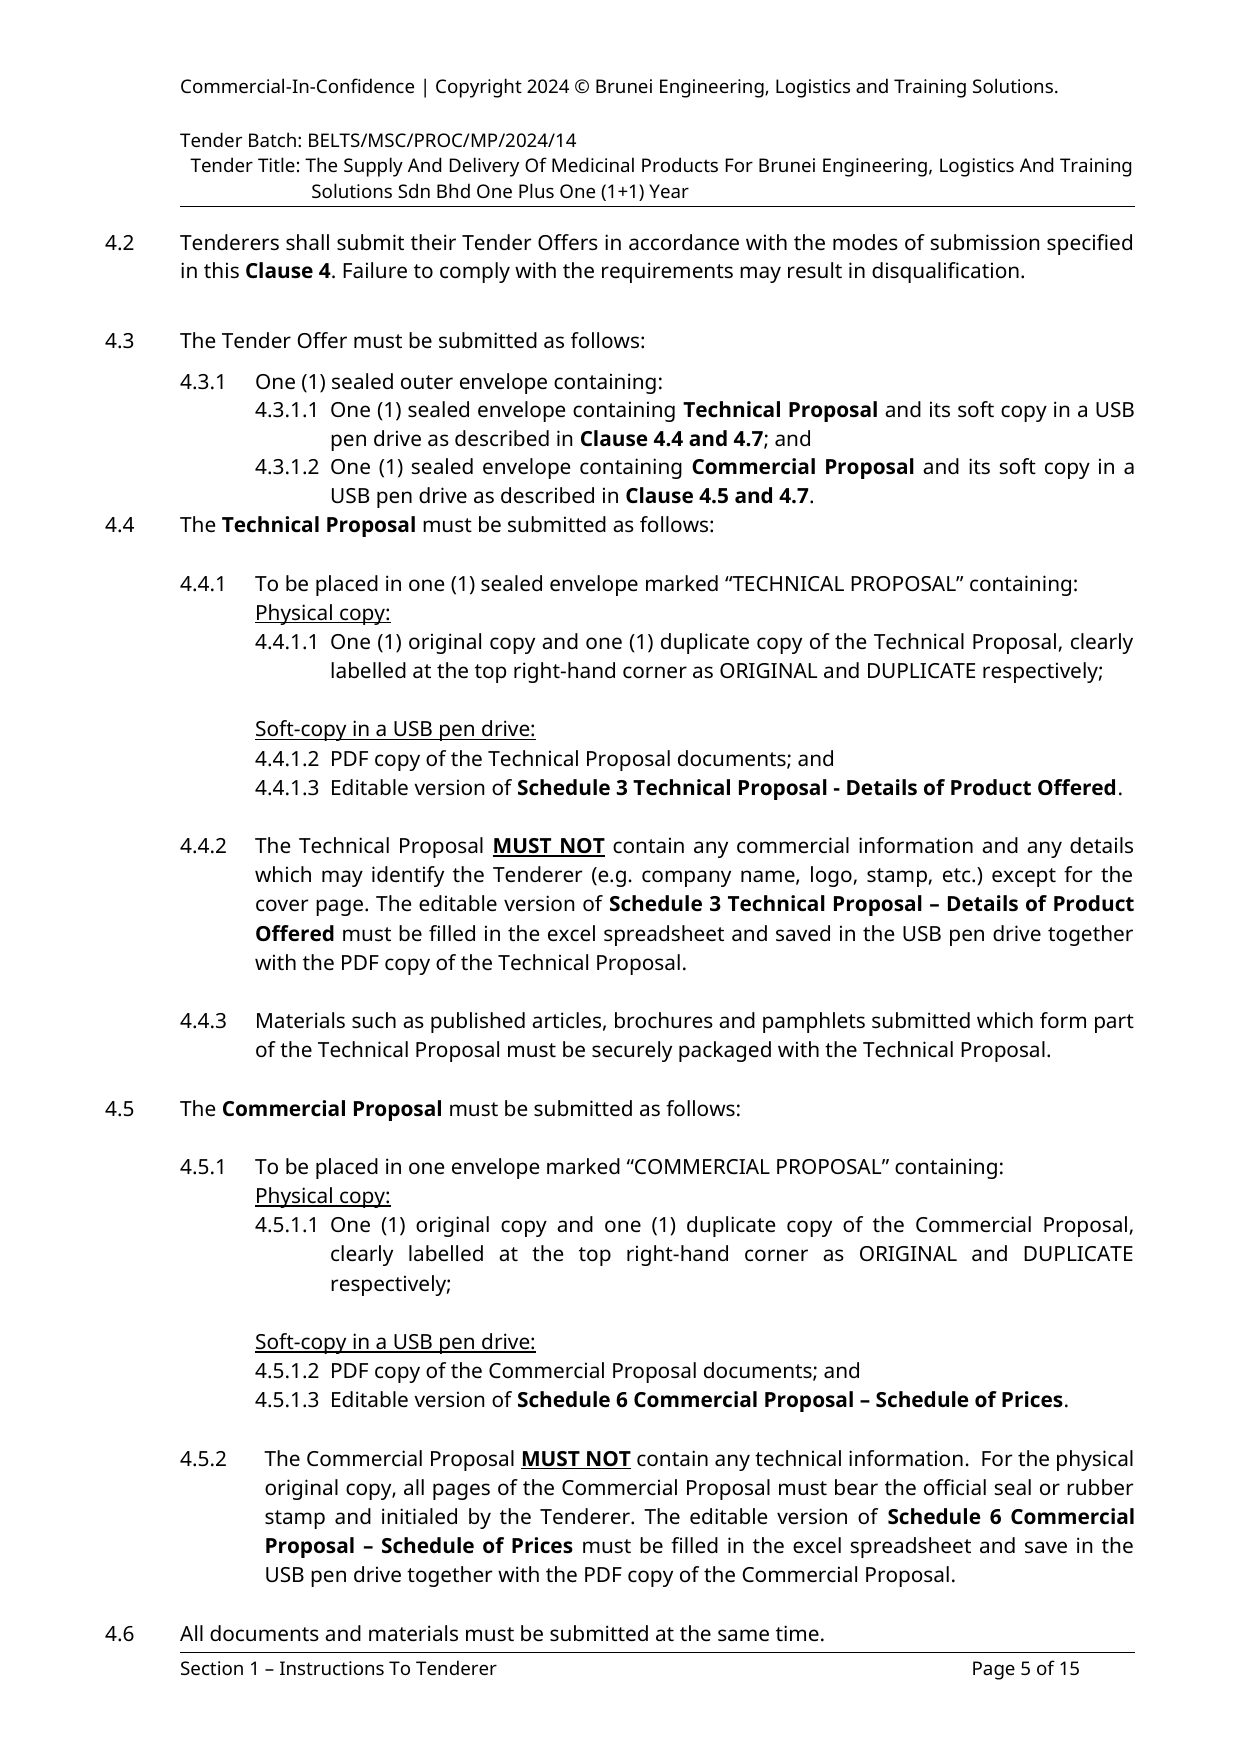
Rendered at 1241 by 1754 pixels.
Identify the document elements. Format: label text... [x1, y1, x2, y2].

list PDF copy of the Technical Proposal documents; and [255, 743, 1135, 772]
list Tenderers shall submit their Tender Offers in accordance with the modes of submission specified in this Clause 4. Failure to comply with the requirements may result in disqualification. [105, 228, 1135, 284]
text 4.5.2 The Commercial Proposal MUST NOT contain any technical information. For the physical original copy, all pages of the Commercial Proposal must bear the official seal or rubber stamp and initialed by the Tenderer. The editable version of Schedule 6 Commercial Proposal – Schedule of Prices must be filled in the excel spreadsheet and save in the USB pen drive together with the PDF copy of the Commercial Proposal. [180, 1443, 1135, 1588]
list One (1) sealed outer envelope containing: [180, 367, 1135, 396]
list One (1) original copy and one (1) duplicate copy of the Technical Proposal, clearly labelled at the top right-hand corner as ORIGINAL and DUPLICATE respectively; [255, 626, 1135, 684]
list Editable version of Schedule 6 Commercial Proposal – Schedule of Prices. [255, 1384, 1135, 1413]
text 4.4 The Technical Proposal must be submitted as follows: [105, 509, 1135, 538]
text 4.4.2 The Technical Proposal MUST NOT contain any commercial information and any details which may identify the Tenderer (e.g. company name, logo, stamp, etc.) except for the cover page. The editable version of Schedule 3 Technical Proposal – Details of Product Offered must be filled in the excel spreadsheet and saved in the USB pen drive together with the PDF copy of the Technical Proposal. [180, 830, 1135, 976]
list The Tender Offer must be submitted as follows: [105, 325, 1135, 354]
text 4.4.1 To be placed in one (1) sealed envelope marked “TECHNICAL PROPOSAL” containing: [105, 568, 1135, 597]
text Soft-copy in a USB pen drive: [255, 1326, 1135, 1355]
text Soft-copy in a USB pen drive: [255, 713, 1135, 743]
list One (1) sealed envelope containing Commercial Proposal and its soft copy in a USB pen drive as described in Clause 4.5 and 4.7. [255, 452, 1135, 509]
list Editable version of Schedule 3 Technical Proposal - Details of Product Offered. [255, 772, 1135, 801]
text 4.5 The Commercial Proposal must be submitted as follows: [105, 1093, 1135, 1122]
list One (1) original copy and one (1) duplicate copy of the Commercial Proposal, clearly labelled at the top right-hand corner as ORIGINAL and DUPLICATE respectively; [255, 1209, 1135, 1297]
text 4.5.1 To be placed in one envelope marked “COMMERCIAL PROPOSAL” containing: [171, 1151, 1135, 1180]
list PDF copy of the Commercial Proposal documents; and [255, 1355, 1135, 1384]
text Physical copy: [161, 1180, 1135, 1209]
text 4.4.3 Materials such as published articles, brochures and pamphlets submitted which form part of the Technical Proposal must be securely packaged with the Technical Proposal. [180, 1005, 1135, 1063]
text Physical copy: [105, 597, 1135, 626]
list All documents and materials must be submitted at the same time. [105, 1618, 1135, 1647]
list One (1) sealed envelope containing Technical Proposal and its soft copy in a USB pen drive as described in Clause 4.4 and 4.7; and [255, 396, 1135, 452]
